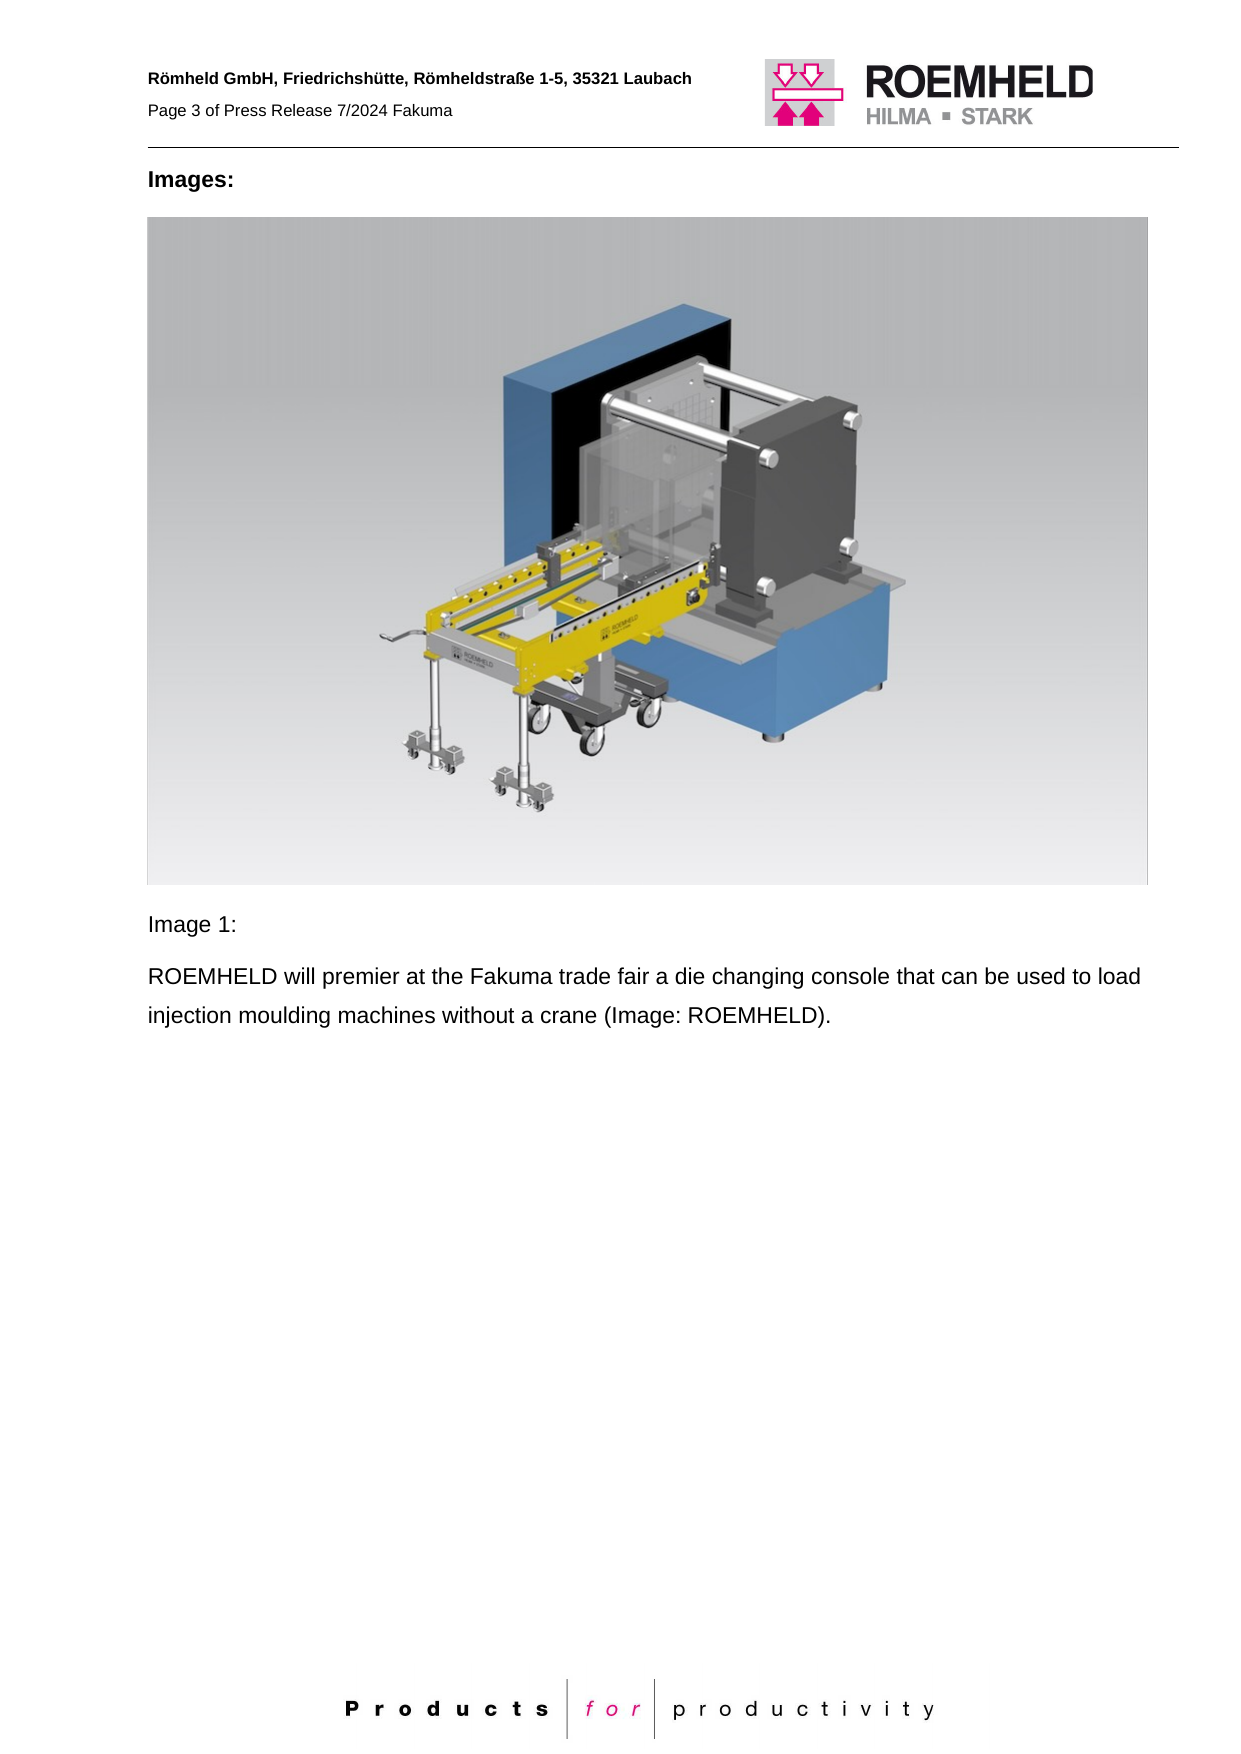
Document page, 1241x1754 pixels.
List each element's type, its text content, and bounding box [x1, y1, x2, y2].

picture [763, 59, 1093, 126]
text ROEMHELD will premier at the Fakuma trade fair a die changing console that can be used to load injection moulding machines without a crane (Image: ROEMHELD). [148, 963, 1162, 1029]
picture [147, 217, 1148, 885]
text Images: [148, 166, 892, 192]
picture [299, 1663, 990, 1749]
text Image 1: [148, 911, 1162, 937]
